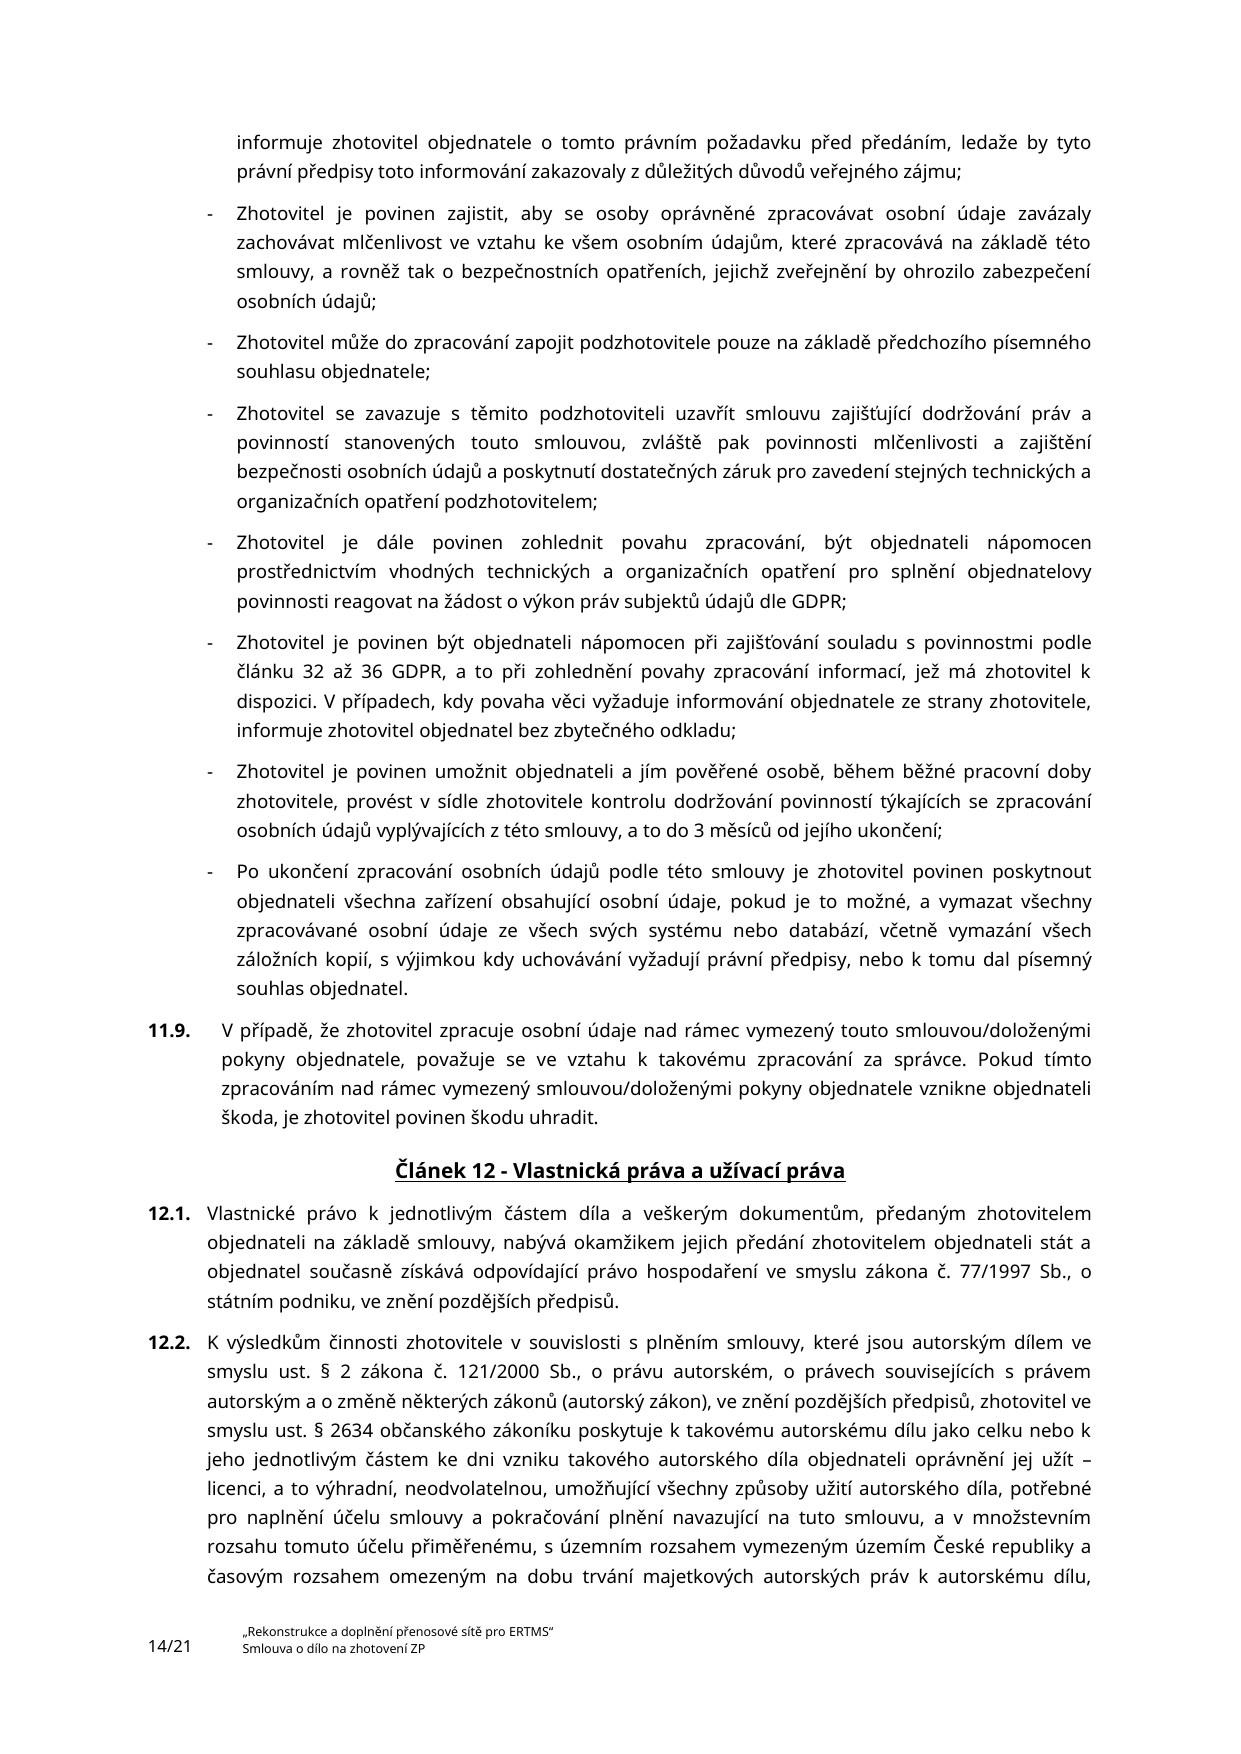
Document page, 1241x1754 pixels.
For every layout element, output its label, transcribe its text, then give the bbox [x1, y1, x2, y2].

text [148, 1326, 1092, 1589]
text - Zhotovitel je povinen zajistit, aby se osoby oprávněné zpracovávat osobní údaje zavázaly zachovávat mlčenlivost ve vztahu ke všem osobním údajům, které zpracovává na základě této smlouvy, a rovněž tak o bezpečnostních opatřeních, jejichž zveřejnění by ohrozilo zabezpečení osobních údajů; [207, 197, 1092, 314]
text 12.1. Vlastnické právo k jednotlivým částem díla a veškerým dokumentům, předaným zhotovitelem objednateli na základě smlouvy, nabývá okamžikem jejich předání zhotovitelem objednateli stát a objednatel současně získává odpovídající právo hospodaření ve smyslu zákona č. 77/1997 Sb., o státním podniku, ve znění pozdějších předpisů. [148, 1197, 1092, 1314]
text - Zhotovitel je povinen být objednateli nápomocen při zajišťování souladu s povinnostmi podle článku 32 až 36 GDPR, a to při zohlednění povahy zpracování informací, jež má zhotovitel k dispozici. V případech, kdy povaha věci vyžaduje informování objednatele ze strany zhotovitele, informuje zhotovitel objednatel bez zbytečného odkladu; [207, 626, 1092, 743]
text - Zhotovitel se zavazuje s těmito podzhotoviteli uzavřít smlouvu zajišťující dodržování práv a povinností stanovených touto smlouvou, zvláště pak povinnosti mlčenlivosti a zajištění bezpečnosti osobních údajů a poskytnutí dostatečných záruk pro zavedení stejných technických a organizačních opatření podzhotovitelem; [207, 397, 1092, 514]
text - Zhotovitel je dále povinen zohlednit povahu zpracování, být objednateli nápomocen prostřednictvím vhodných technických a organizačních opatření pro splnění objednatelovy povinnosti reagovat na žádost o výkon práv subjektů údajů dle GDPR; [207, 526, 1092, 614]
text - Zhotovitel je povinen umožnit objednateli a jím pověřené osobě, během běžné pracovní doby zhotovitele, provést v sídle zhotovitele kontrolu dodržování povinností týkajících se zpracování osobních údajů vyplývajících z této smlouvy, a to do 3 měsíců od jejího ukončení; [207, 756, 1092, 843]
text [207, 126, 1092, 185]
text - Zhotovitel může do zpracování zapojit podzhotovitele pouze na základě předchozího písemného souhlasu objednatele; [207, 326, 1092, 385]
text - Po ukončení zpracování osobních údajů podle této smlouvy je zhotovitel povinen poskytnout objednateli všechna zařízení obsahující osobní údaje, pokud je to možné, a vymazat všechny zpracovávané osobní údaje ze všech svých systému nebo databází, včetně vymazání všech záložních kopií, s výjimkou kdy uchovávání vyžadují právní předpisy, nebo k tomu dal písemný souhlas objednatel. [207, 856, 1092, 1001]
text 11.9. V případě, že zhotovitel zpracuje osobní údaje nad rámec vymezený touto smlouvou/doloženými pokyny objednatele, považuje se ve vztahu k takovému zpracování za správce. Pokud tímto zpracováním nad rámec vymezený smlouvou/doloženými pokyny objednatele vznikne objednateli škoda, je zhotovitel povinen škodu uhradit. [148, 1014, 1092, 1131]
subtitle Článek 12 - Vlastnická práva a užívací práva [148, 1156, 1092, 1185]
